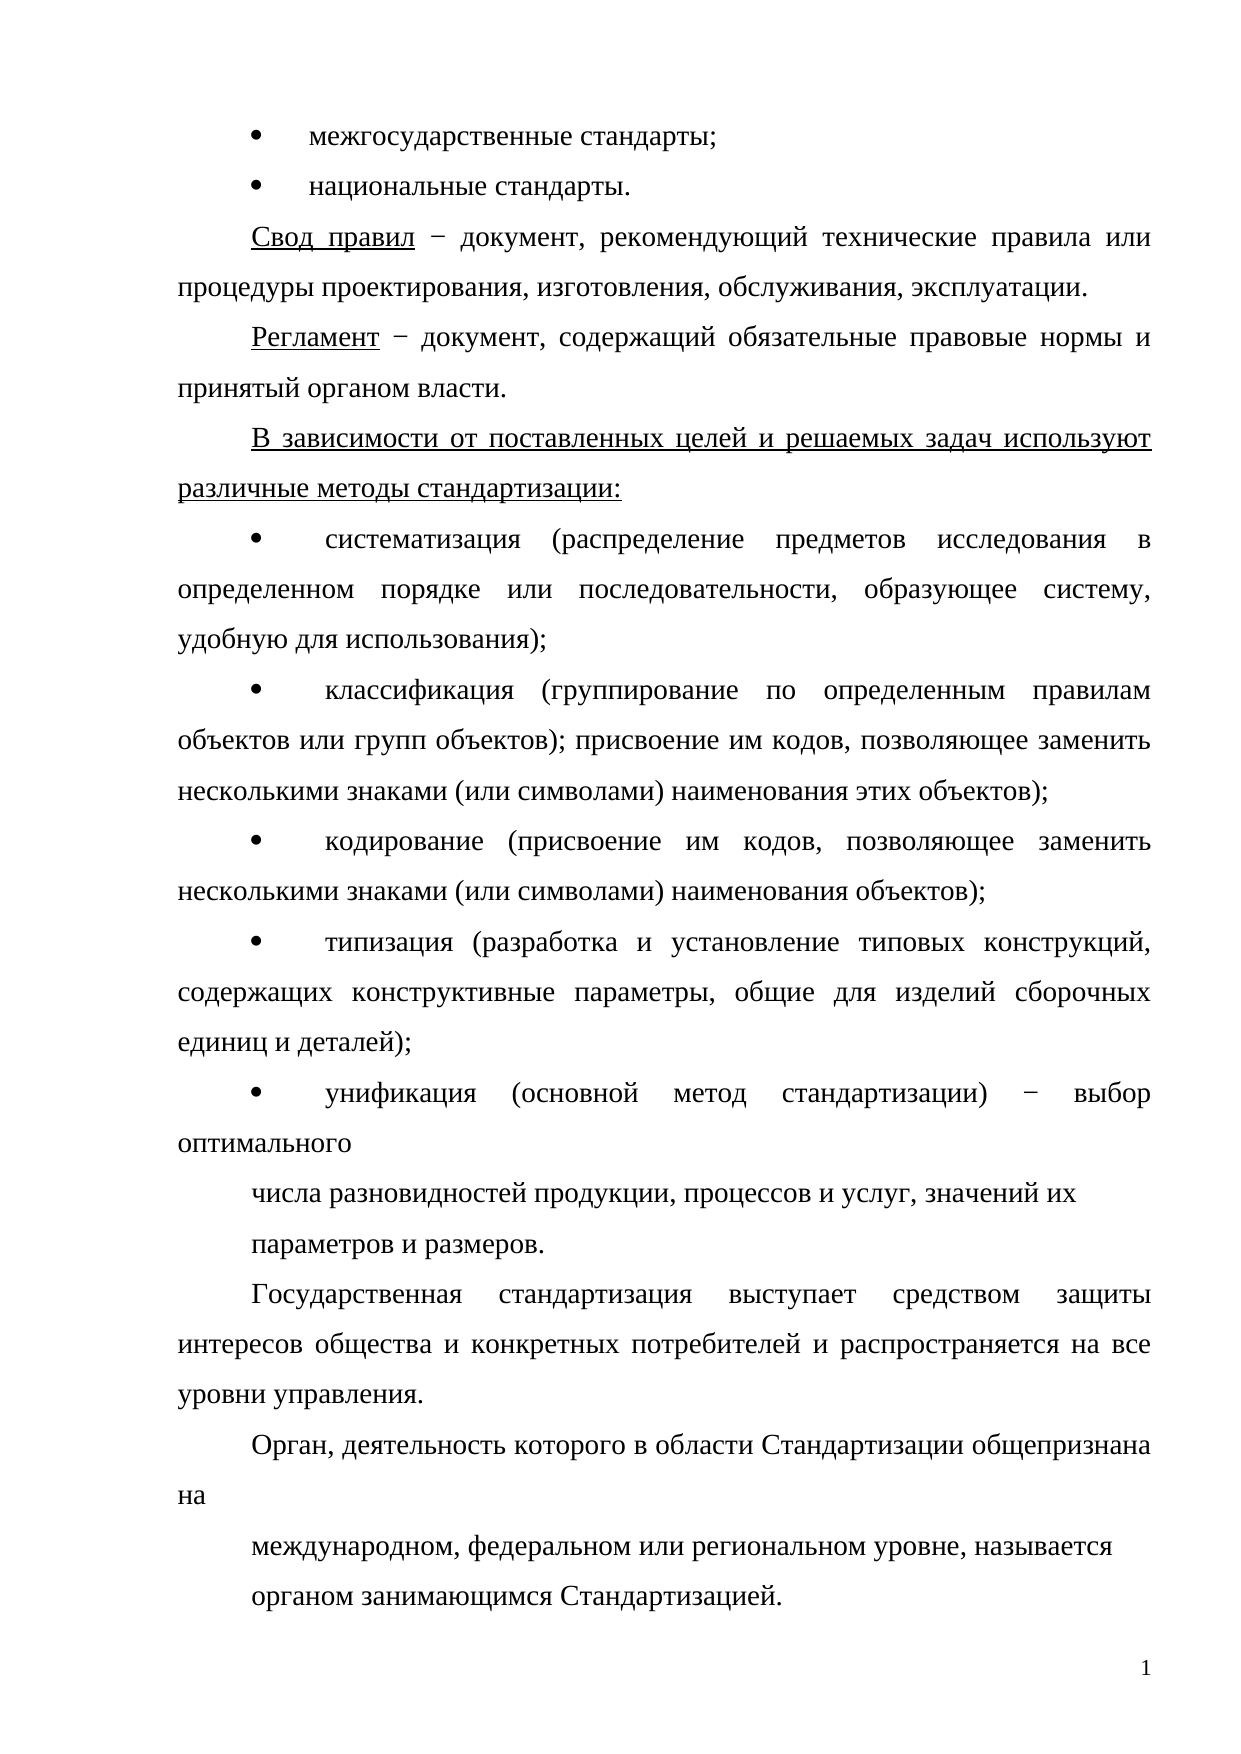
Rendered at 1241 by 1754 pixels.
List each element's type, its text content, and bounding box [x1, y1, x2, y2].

text В зависимости от поставленных целей и решаемых задач используют различные методы стандартизации: [177, 420, 1152, 504]
text органом занимающимся Стандартизацией. [177, 1578, 1152, 1611]
list унификация (основной метод стандартизации) − выбор оптимального [177, 1075, 1152, 1159]
list параметров и размеров. [177, 1226, 1152, 1259]
text Регламент − документ, содержащий обязательные правовые нормы и принятый органом власти. [177, 319, 1152, 403]
list типизация (разработка и установление типовых конструкций, содержащих конструктивные параметры, общие для изделий сборочных единиц и деталей); [177, 924, 1152, 1058]
list систематизация (распределение предметов исследования в определенном порядке или последовательности, образующее систему, удобную для использования); [177, 521, 1152, 655]
list классификация (группирование по определенным правилам объектов или групп объектов); присвоение им кодов, позволяющее заменить несколькими знаками (или символами) наименования этих объектов); [177, 672, 1152, 806]
text Государственная стандартизация выступает средством защиты интересов общества и конкретных потребителей и распространяется на все уровни управления. [177, 1276, 1152, 1410]
list числа разновидностей продукции, процессов и услуг, значений их [177, 1175, 1152, 1209]
text Свод правил − документ, рекомендующий технические правила или процедуры проектирования, изготовления, обслуживания, эксплуатации. [177, 219, 1152, 303]
list межгосударственные стандарты; [177, 118, 1152, 152]
text Орган, деятельность которого в области Стандартизации общепризнана на [177, 1427, 1152, 1511]
list национальные стандарты. [177, 168, 1152, 202]
text международном, федеральном или региональном уровне, называется [177, 1528, 1152, 1561]
list кодирование (присвоение им кодов, позволяющее заменить несколькими знаками (или символами) наименования объектов); [177, 823, 1152, 907]
